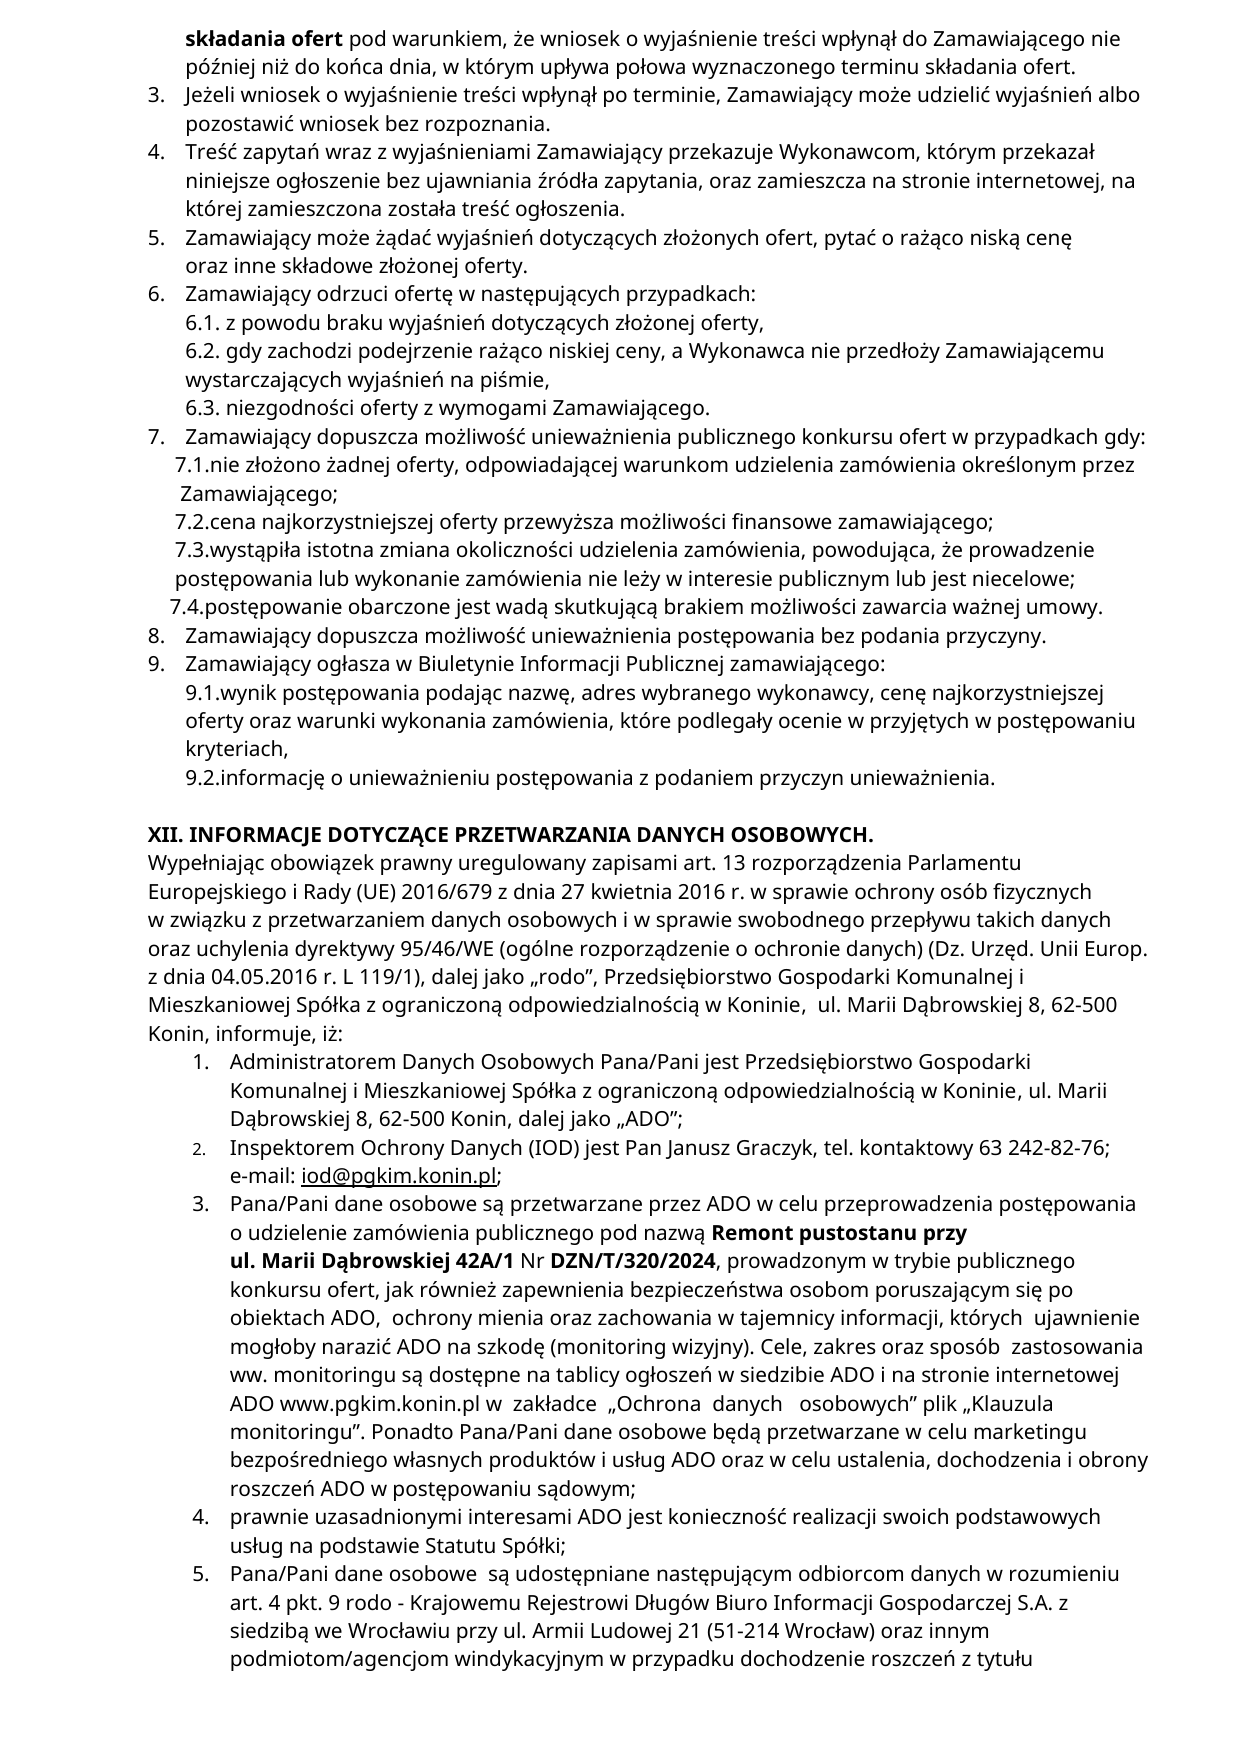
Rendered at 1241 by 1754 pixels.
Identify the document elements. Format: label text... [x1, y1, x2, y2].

list 6.3. niezgodności oferty z wymogami Zamawiającego. [185, 393, 1152, 422]
list Zamawiający może żądać wyjaśnień dotyczących złożonych ofert, pytać o rażąco niską cenę oraz inne składowe złożonej oferty. [148, 223, 1152, 279]
list 6.1. z powodu braku wyjaśnień dotyczących złożonej oferty, [185, 308, 1152, 336]
list Zamawiający odrzuci ofertę w następujących przypadkach: [148, 279, 1152, 308]
list Jeżeli wniosek o wyjaśnienie treści wpłynął po terminie, Zamawiający może udzielić wyjaśnień albo pozostawić wniosek bez rozpoznania. [148, 81, 1152, 137]
text XII. INFORMACJE DOTYCZĄCE PRZETWARZANIA DANYCH OSOBOWYCH. [148, 820, 1152, 848]
text 7.2.cena najkorzystniejszej oferty przewyższa możliwości finansowe zamawiającego; [148, 507, 1152, 536]
list Zamawiający dopuszcza możliwość unieważnienia postępowania bez podania przyczyny. [148, 621, 1152, 649]
list Administratorem Danych Osobowych Pana/Pani jest Przedsiębiorstwo Gospodarki Komunalnej i Mieszkaniowej Spółka z ograniczoną odpowiedzialnością w Koninie, ul. Marii Dąbrowskiej 8, 62-500 Konin, dalej jako „ADO”; [192, 1047, 1152, 1133]
text 7.3.wystąpiła istotna zmiana okoliczności udzielenia zamówienia, powodująca, że prowadzenie [148, 536, 1152, 564]
list Pana/Pani dane osobowe są przetwarzane przez ADO w celu przeprowadzenia postępowania o udzielenie zamówienia publicznego pod nazwą Remont pustostanu przy ul. Marii Dąbrowskiej 42A/1 Nr DZN/T/320/2024, prowadzonym w trybie publicznego konkursu ofert, jak również zapewnienia bezpieczeństwa osobom poruszającym się po obiektach ADO, ochrony mienia oraz zachowania w tajemnicy informacji, których ujawnienie mogłoby narazić ADO na szkodę (monitoring wizyjny). Cele, zakres oraz sposób zastosowania ww. monitoringu są dostępne na tablicy ogłoszeń w siedzibie ADO i na stronie internetowej ADO www.pgkim.konin.pl w zakładce „Ochrona danych osobowych” plik „Klauzula monitoringu”. Ponadto Pana/Pani dane osobowe będą przetwarzane w celu marketingu bezpośredniego własnych produktów i usług ADO oraz w celu ustalenia, dochodzenia i obrony roszczeń ADO w postępowaniu sądowym; [192, 1189, 1152, 1502]
list Zamawiający dopuszcza możliwość unieważnienia publicznego konkursu ofert w przypadkach gdy: [148, 422, 1152, 450]
text Wypełniając obowiązek prawny uregulowany zapisami art. 13 rozporządzenia Parlamentu Europejskiego i Rady (UE) 2016/679 z dnia 27 kwietnia 2016 r. w sprawie ochrony osób fizycznych w związku z przetwarzaniem danych osobowych i w sprawie swobodnego przepływu takich danych oraz uchylenia dyrektywy 95/46/WE (ogólne rozporządzenie o ochronie danych) (Dz. Urzęd. Unii Europ. z dnia 04.05.2016 r. L 119/1), dalej jako „rodo”, Przedsiębiorstwo Gospodarki Komunalnej i Mieszkaniowej Spółka z ograniczoną odpowiedzialnością w Koninie, ul. Marii Dąbrowskiej 8, 62-500 Konin, informuje, iż: [148, 848, 1152, 1047]
text postępowania lub wykonanie zamówienia nie leży w interesie publicznym lub jest niecelowe; [148, 564, 1152, 592]
text 7.4.postępowanie obarczone jest wadą skutkującą brakiem możliwości zawarcia ważnej umowy. [148, 592, 1152, 621]
list prawnie uzasadnionymi interesami ADO jest konieczność realizacji swoich podstawowych usług na podstawie Statutu Spółki; [192, 1502, 1152, 1559]
list 9.1.wynik postępowania podając nazwę, adres wybranego wykonawcy, cenę najkorzystniejszej oferty oraz warunki wykonania zamówienia, które podlegały ocenie w przyjętych w postępowaniu kryteriach, [185, 678, 1152, 763]
list 9.2.informację o unieważnieniu postępowania z podaniem przyczyn unieważnienia. [185, 763, 1152, 791]
list Zamawiający ogłasza w Biuletynie Informacji Publicznej zamawiającego: [148, 649, 1152, 678]
list Treść zapytań wraz z wyjaśnieniami Zamawiający przekazuje Wykonawcom, którym przekazał niniejsze ogłoszenie bez ujawniania źródła zapytania, oraz zamieszcza na stronie internetowej, na której zamieszczona została treść ogłoszenia. [148, 137, 1152, 223]
text Zamawiającego; [148, 479, 1152, 507]
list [148, 24, 1152, 81]
text 7.1.nie złożono żadnej oferty, odpowiadającej warunkom udzielenia zamówienia określonym przez [148, 450, 1152, 479]
list Inspektorem Ochrony Danych (IOD) jest Pan Janusz Graczyk, tel. kontaktowy 63 242-82-76; e-mail: iod@pgkim.konin.pl; [192, 1133, 1152, 1189]
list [192, 1559, 1152, 1673]
list 6.2. gdy zachodzi podejrzenie rażąco niskiej ceny, a Wykonawca nie przedłoży Zamawiającemu wystarczających wyjaśnień na piśmie, [185, 336, 1152, 393]
